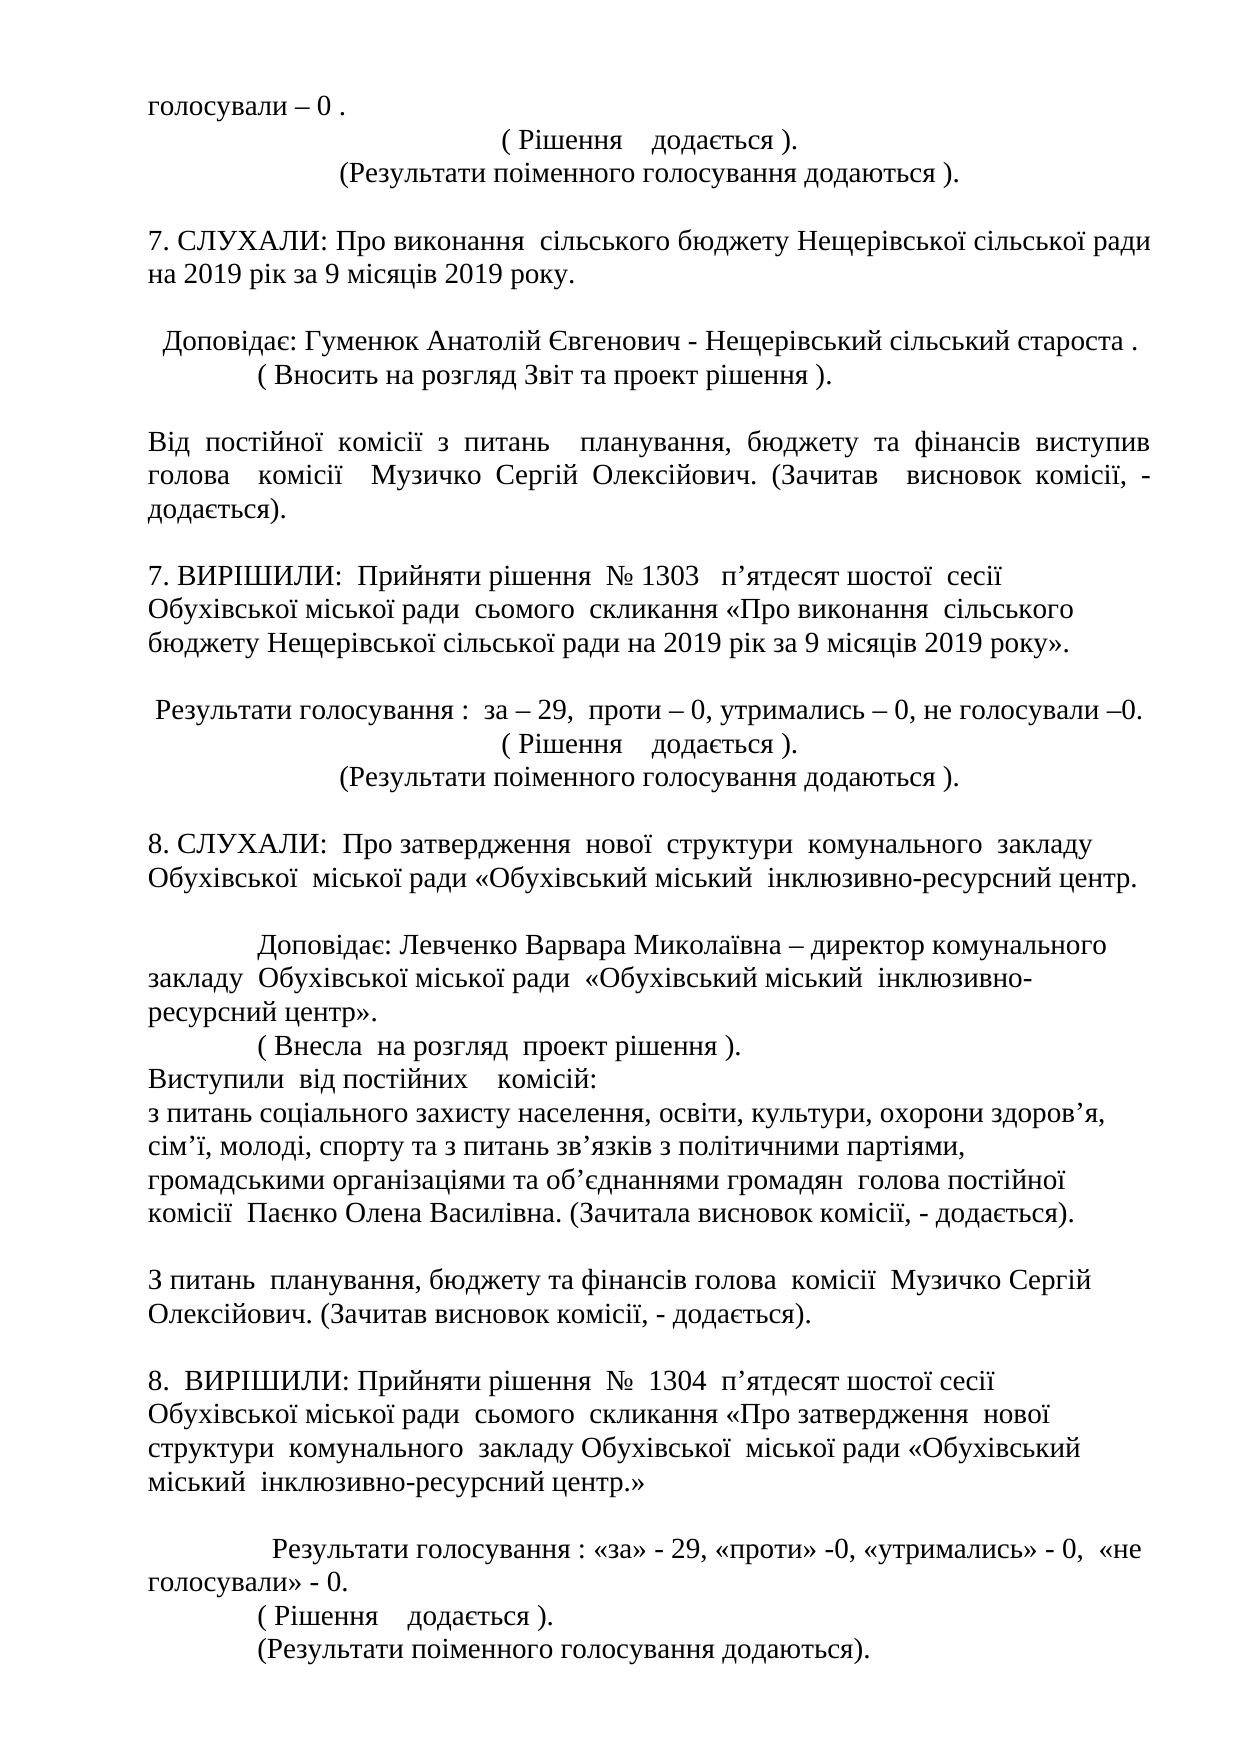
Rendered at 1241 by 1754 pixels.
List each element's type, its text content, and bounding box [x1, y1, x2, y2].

subtitle Від постійної комісії з питань планування, бюджету та фінансів виступив голова комісії Музичко Сергій Олексійович. (Зачитав висновок комісії, - додається). [148, 424, 1152, 524]
text ( Вносить на розгляд Звіт та проект рішення ). [148, 357, 1152, 390]
subtitle (Результати поіменного голосування додаються ). [148, 156, 1152, 189]
text Виступили від постійних комісій: [148, 1061, 1152, 1095]
text ( Внесла на розгляд проект рішення ). [148, 1028, 1152, 1061]
text Результати голосування : за – 29, проти – 0, утримались – 0, не голосували –0. [148, 692, 1152, 726]
subtitle (Результати поіменного голосування додаються ). [148, 759, 1152, 793]
text 7. ВИРІШИЛИ: Прийняти рішення № 1303 п’ятдесят шостої сесії Обухівської міської ради сьомого скликання «Про виконання сільського бюджету Нещерівської сільської ради на 2019 рік за 9 місяців 2019 року». [148, 558, 1152, 659]
subtitle Результати голосування : «за» - 29, «проти» -0, «утримались» - 0, «не голосували» - 0. [148, 1531, 1152, 1598]
subtitle ( Рішення додається ). [148, 1598, 1152, 1631]
text 8. ВИРІШИЛИ: Прийняти рішення № 1304 п’ятдесят шостої сесії Обухівської міської ради сьомого скликання «Про затвердження нової структури комунального закладу Обухівської міської ради «Обухівський міський інклюзивно-ресурсний центр.» [148, 1363, 1152, 1497]
subtitle ( Рішення додається ). [148, 726, 1152, 759]
text Доповідає: Гуменюк Анатолій Євгенович - Нещерівський сільський староста . [148, 323, 1152, 357]
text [148, 88, 1152, 122]
text 7. СЛУХАЛИ: Про виконання сільського бюджету Нещерівської сільської ради на 2019 рік за 9 місяців 2019 року. [148, 223, 1152, 290]
text 8. СЛУХАЛИ: Про затвердження нової структури комунального закладу Обухівської міської ради «Обухівський міський інклюзивно-ресурсний центр. [148, 826, 1152, 893]
text з питань соціального захисту населення, освіти, культури, охорони здоров’я, сім’ї, молоді, спорту та з питань зв’язків з політичними партіями, громадськими організаціями та об’єднаннями громадян голова постійної комісії Паєнко Олена Василівна. (Зачитала висновок комісії, - додається). [148, 1095, 1152, 1229]
subtitle ( Рішення додається ). [148, 122, 1152, 156]
subtitle (Результати поіменного голосування додаються). [148, 1631, 1152, 1665]
text З питань планування, бюджету та фінансів голова комісії Музичко Сергій Олексійович. (Зачитав висновок комісії, - додається). [148, 1262, 1152, 1329]
text Доповідає: Левченко Варвара Миколаївна – директор комунального закладу Обухівської міської ради «Обухівський міський інклюзивно-ресурсний центр». [148, 927, 1152, 1028]
